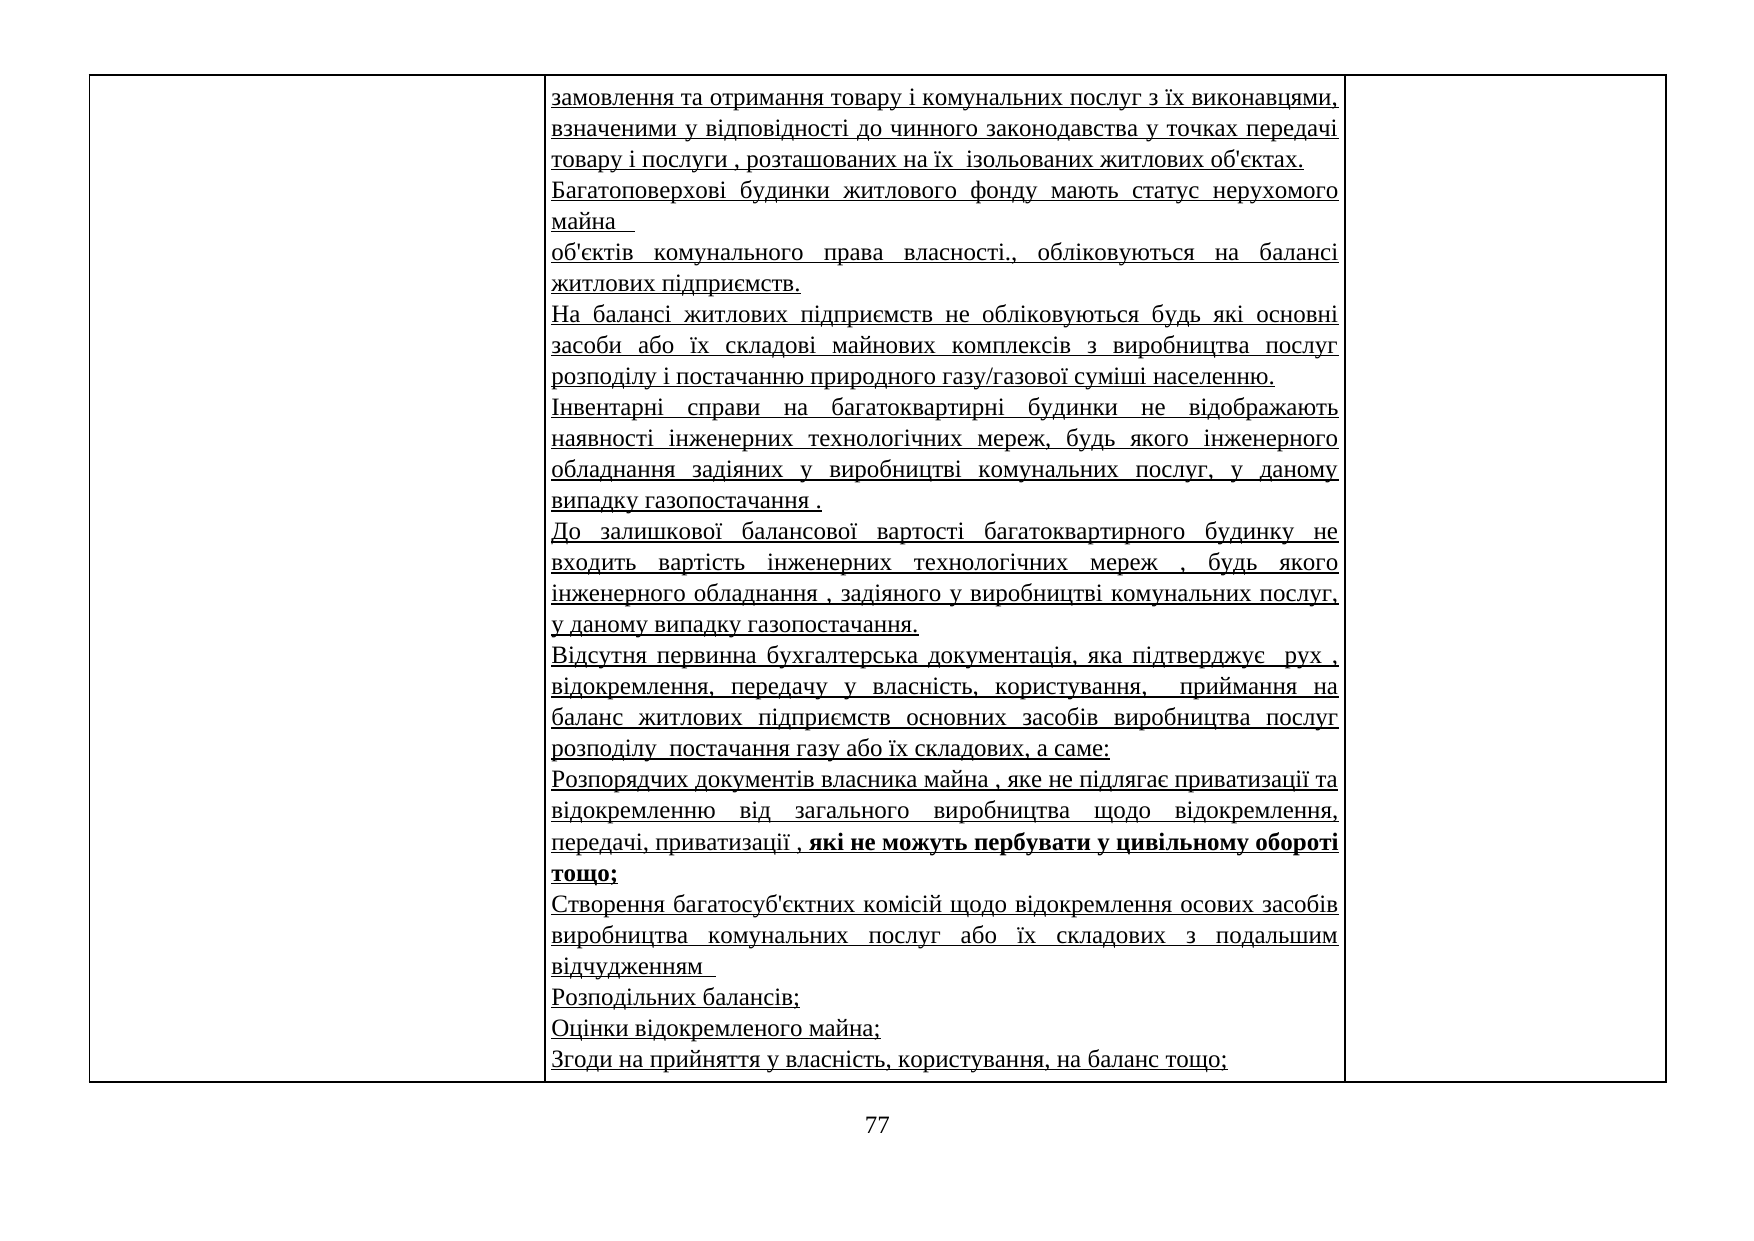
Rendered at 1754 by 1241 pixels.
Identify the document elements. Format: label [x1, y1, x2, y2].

table_cell [546, 76, 1344, 1081]
table_cell [1346, 76, 1665, 1081]
table_cell [90, 76, 544, 1081]
